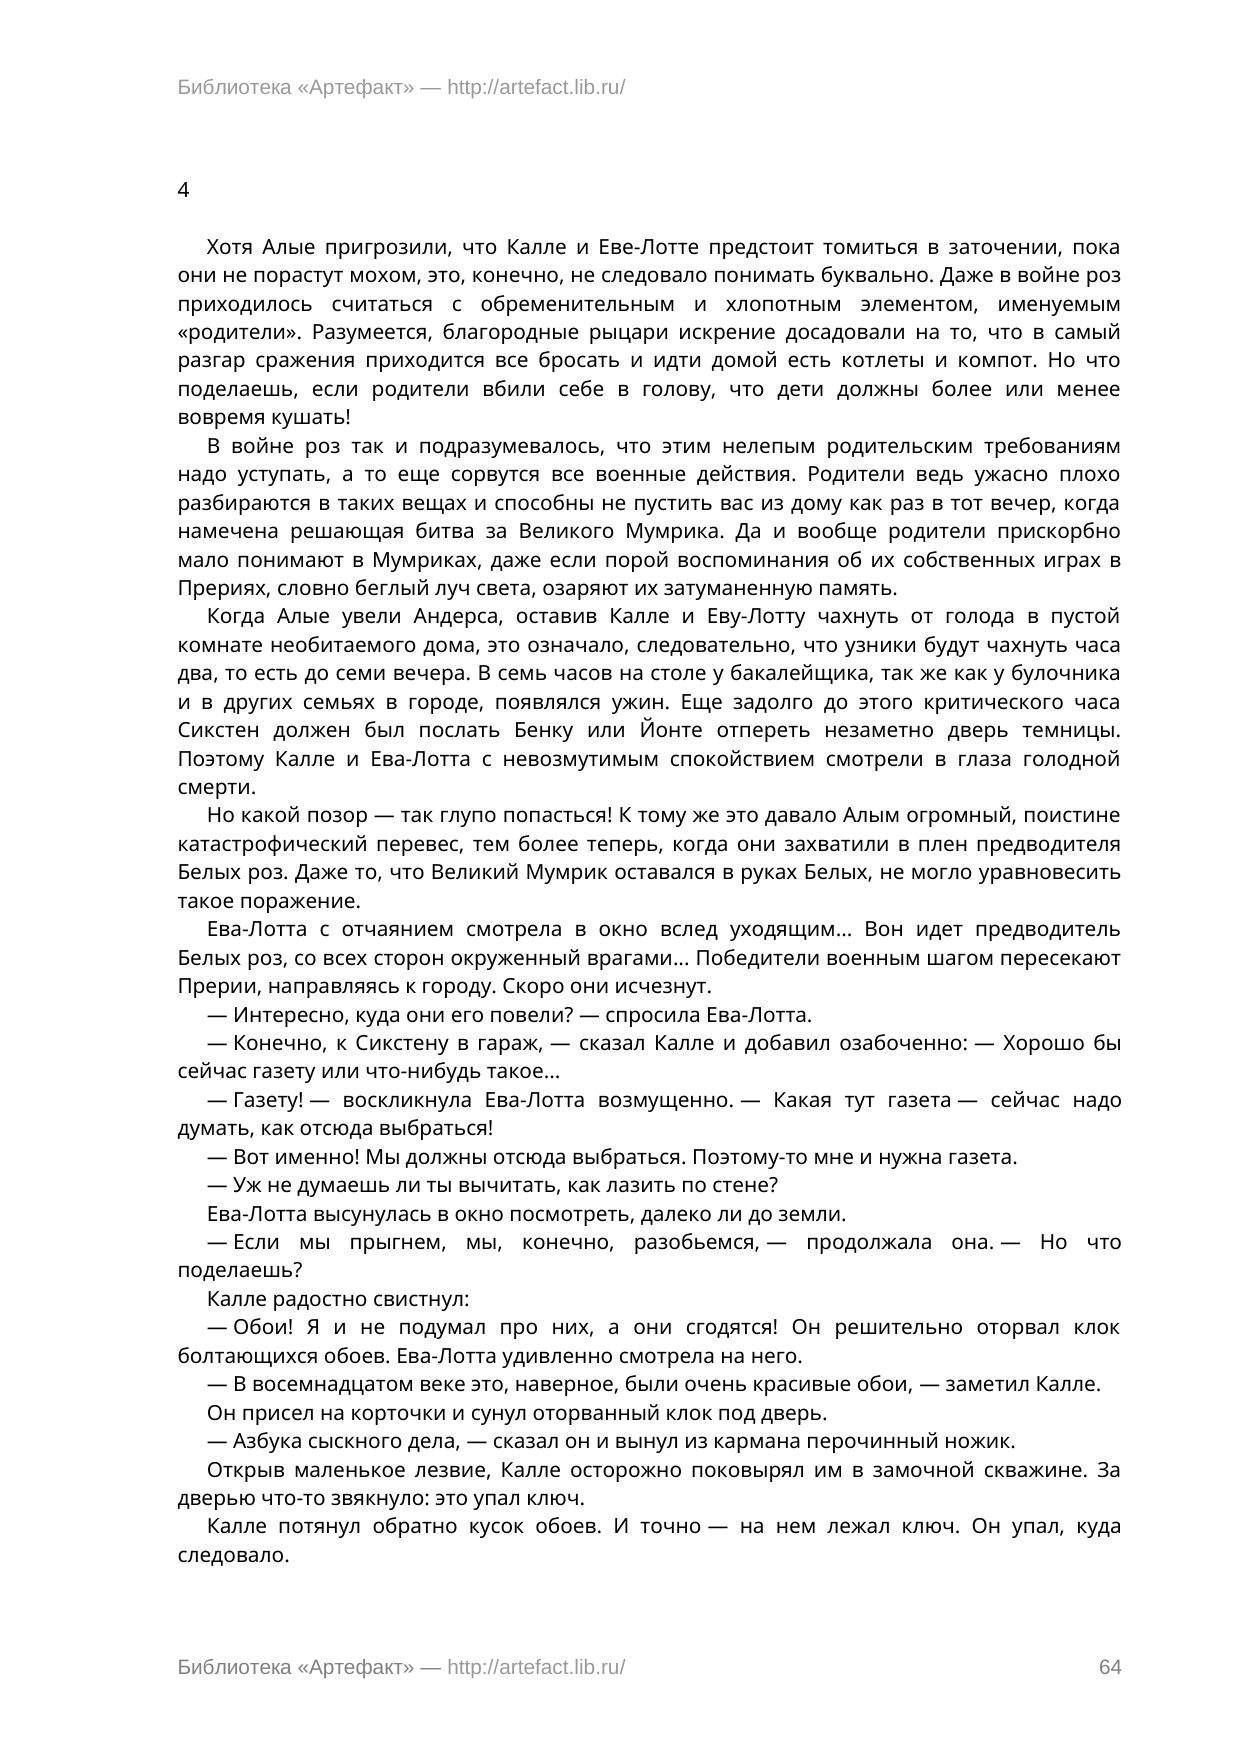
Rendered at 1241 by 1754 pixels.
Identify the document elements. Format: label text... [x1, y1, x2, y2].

text Открыв маленькое лезвие, Калле осторожно поковырял им в замочной скважине. За дверью что-то звякнуло: это упал ключ. [177, 1455, 1122, 1512]
text — Газету! — воскликнула Ева-Лотта возмущенно. — Какая тут газета — сейчас надо думать, как отсюда выбраться! [177, 1085, 1122, 1142]
text Ева-Лотта высунулась в окно посмотреть, далеко ли до земли. [177, 1199, 1122, 1227]
text — Вот именно! Мы должны отсюда выбраться. Поэтому-то мне и нужна газета. [177, 1142, 1122, 1170]
text Он присел на корточки и сунул оторванный клок под дверь. [177, 1398, 1122, 1426]
text Когда Алые увели Андерса, оставив Калле и Еву-Лотту чахнуть от голода в пустой комнате необитаемого дома, это означало, следовательно, что узники будут чахнуть часа два, то есть до семи вечера. В семь часов на столе у бакалейщика, так же как у булочника и в других семьях в городе, появлялся ужин. Еще задолго до этого критического часа Сикстен должен был послать Бенку или Йонте отпереть незаметно дверь темницы. Поэтому Калле и Ева-Лотта с невозмутимым спокойствием смотрели в глаза голодной смерти. [177, 602, 1122, 801]
text Ева-Лотта с отчаянием смотрела в окно вслед уходящим... Вон идет предводитель Белых роз, со всех сторон окруженный врагами... Победители военным шагом пересекают Прерии, направляясь к городу. Скоро они исчезнут. [177, 914, 1122, 1000]
text Калле радостно свистнул: [177, 1284, 1122, 1312]
text — Азбука сыскного дела, — сказал он и вынул из кармана перочинный ножик. [177, 1426, 1122, 1455]
text — Обои! Я и не подумал про них, а они сгодятся! Он решительно оторвал клок болтающихся обоев. Ева-Лотта удивленно смотрела на него. [177, 1312, 1122, 1369]
text — Конечно, к Сикстену в гараж, — сказал Калле и добавил озабоченно: — Xорошо бы сейчас газету или что-нибудь такое... [177, 1028, 1122, 1085]
text — В восемнадцатом веке это, наверное, были очень красивые обои, — заметил Калле. [177, 1369, 1122, 1398]
text 4 [177, 175, 1122, 203]
text Но какой позор — так глупо попасться! К тому же это давало Алым огромный, поистине катастрофический перевес, тем более теперь, когда они захватили в плен предводителя Белых роз. Даже то, что Великий Мумрик оставался в руках Белых, не могло уравновесить такое поражение. [177, 801, 1122, 914]
text В войне роз так и подразумевалось, что этим нелепым родительским требованиям надо уступать, а то еще сорвутся все военные действия. Родители ведь ужасно плохо разбираются в таких вещах и способны не пустить вас из дому как раз в тот вечер, когда намечена решающая битва за Великого Мумрика. Да и вообще родители прискорбно мало понимают в Мумриках, даже если порой воспоминания об их собственных играх в Прериях, словно беглый луч света, озаряют их затуманенную память. [177, 431, 1122, 602]
text — Если мы прыгнем, мы, конечно, разобьемся, — продолжала она. — Но что поделаешь? [177, 1227, 1122, 1284]
text — Интересно, куда они его повели? — спросила Ева-Лотта. [177, 1000, 1122, 1028]
text — Уж не думаешь ли ты вычитать, как лазить по стене? [177, 1170, 1122, 1199]
text Калле потянул обратно кусок обоев. И точно — на нем лежал ключ. Он упал, куда следовало. [177, 1512, 1122, 1568]
text Xотя Алые пригрозили, что Калле и Еве-Лотте предстоит томиться в заточении, пока они не порастут мохом, это, конечно, не следовало понимать буквально. Даже в войне роз приходилось считаться с обременительным и хлопотным элементом, именуемым «родители». Разумеется, благородные рыцари искрение досадовали на то, что в самый разгар сражения приходится все бросать и идти домой есть котлеты и компот. Но что поделаешь, если родители вбили себе в голову, что дети должны более или менее вовремя кушать! [177, 232, 1122, 431]
